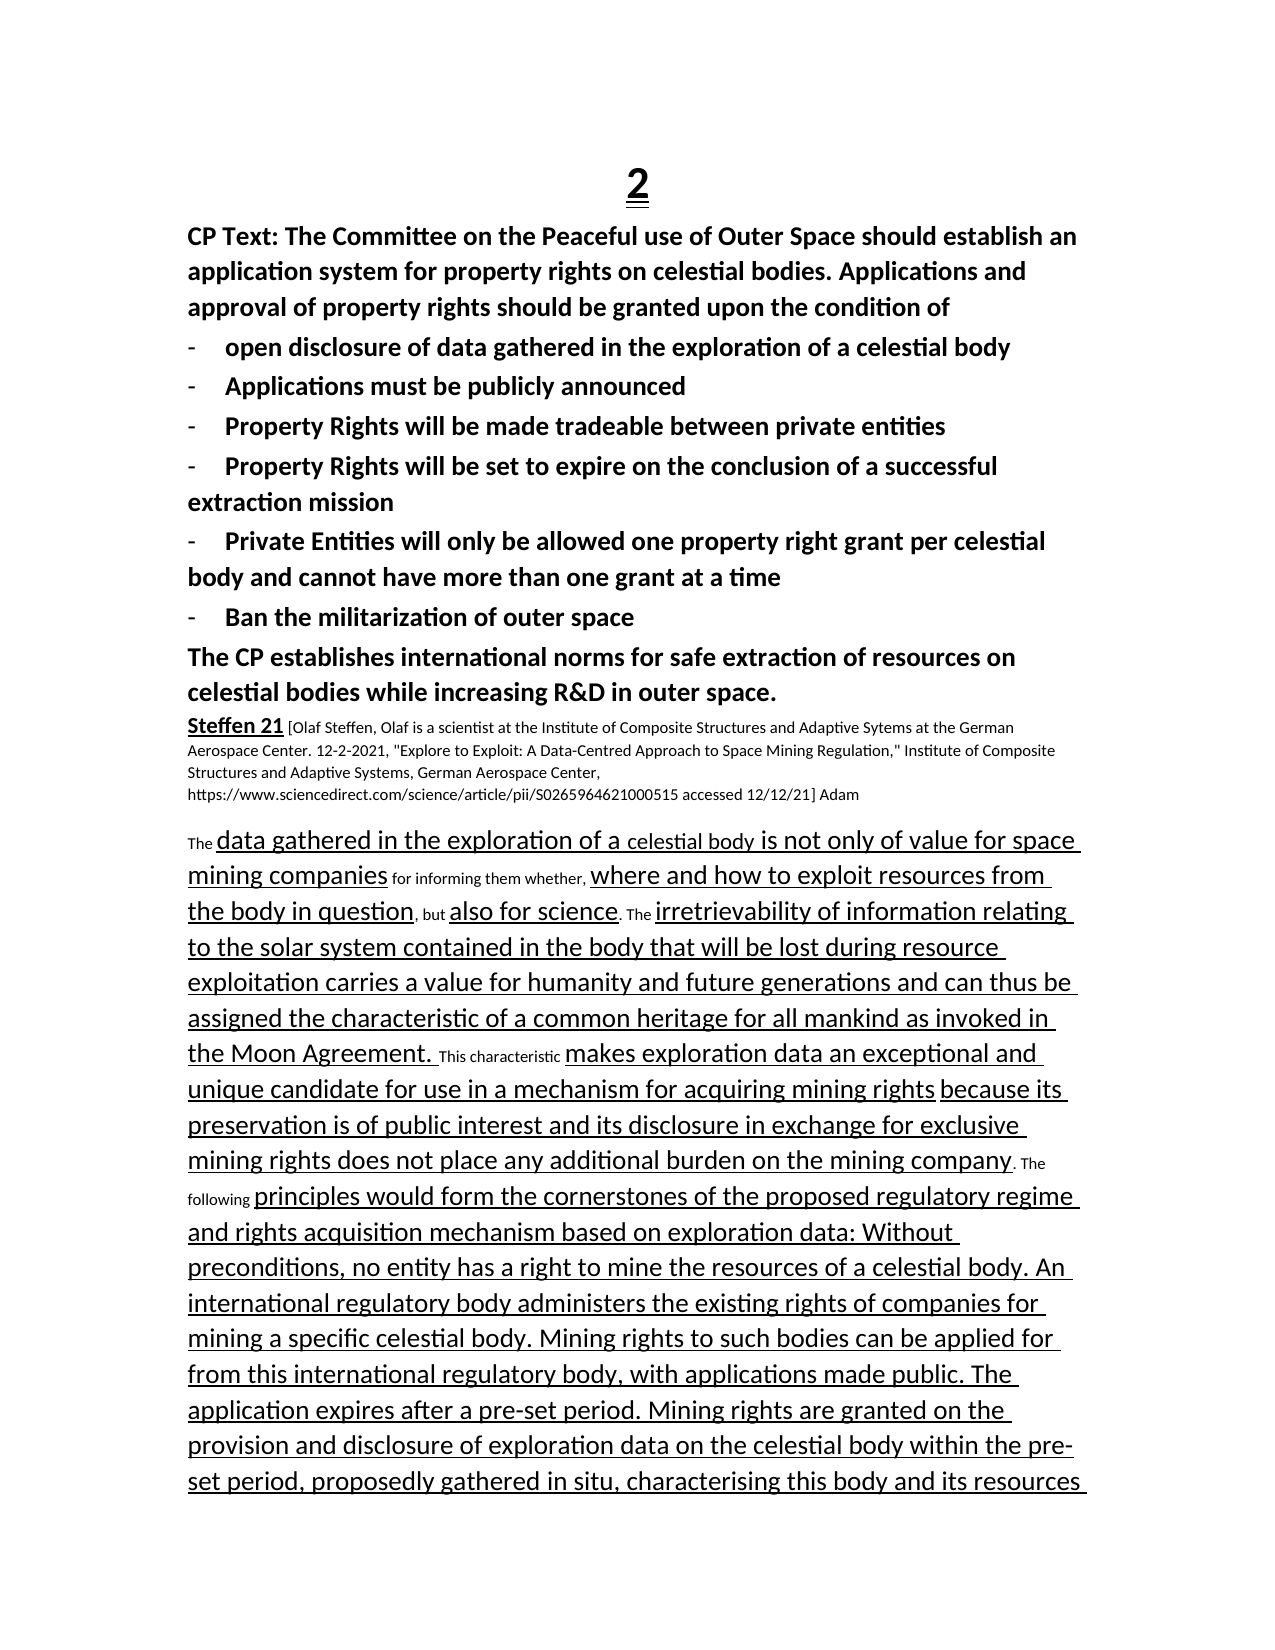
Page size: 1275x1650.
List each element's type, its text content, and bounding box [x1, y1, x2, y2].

subtitle CP Text: The Committee on the Peaceful use of Outer Space should establish an application system for property rights on celestial bodies. Applications and approval of property rights should be granted upon the condition of [187, 219, 1087, 323]
subtitle Applications must be publicly announced [187, 369, 1087, 402]
subtitle 2 [187, 154, 1087, 210]
subtitle open disclosure of data gathered in the exploration of a celestial body [187, 330, 1087, 363]
subtitle Private Entities will only be allowed one property right grant per celestial body and cannot have more than one grant at a time [187, 524, 1087, 593]
subtitle Property Rights will be made tradeable between private entities [187, 409, 1087, 442]
subtitle Ban the militarization of outer space [187, 600, 1087, 633]
subtitle Property Rights will be set to expire on the conclusion of a successful extraction mission [187, 449, 1087, 518]
subtitle The CP establishes international norms for safe extraction of resources on celestial bodies while increasing R&D in outer space. [187, 640, 1087, 708]
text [187, 823, 1087, 1492]
text Steffen 21 [Olaf Steffen, Olaf is a scientist at the Institute of Composite Structures and Adaptive Sytems at the German Aerospace Center. 12-2-2021, "Explore to Exploit: A Data-Centred Approach to Space Mining Regulation," Institute of Composite Structures and Adaptive Systems, German Aerospace Center, https://www.sciencedirect.com/science/article/pii/S0265964621000515 accessed 12/12/21] Adam [187, 711, 1087, 804]
